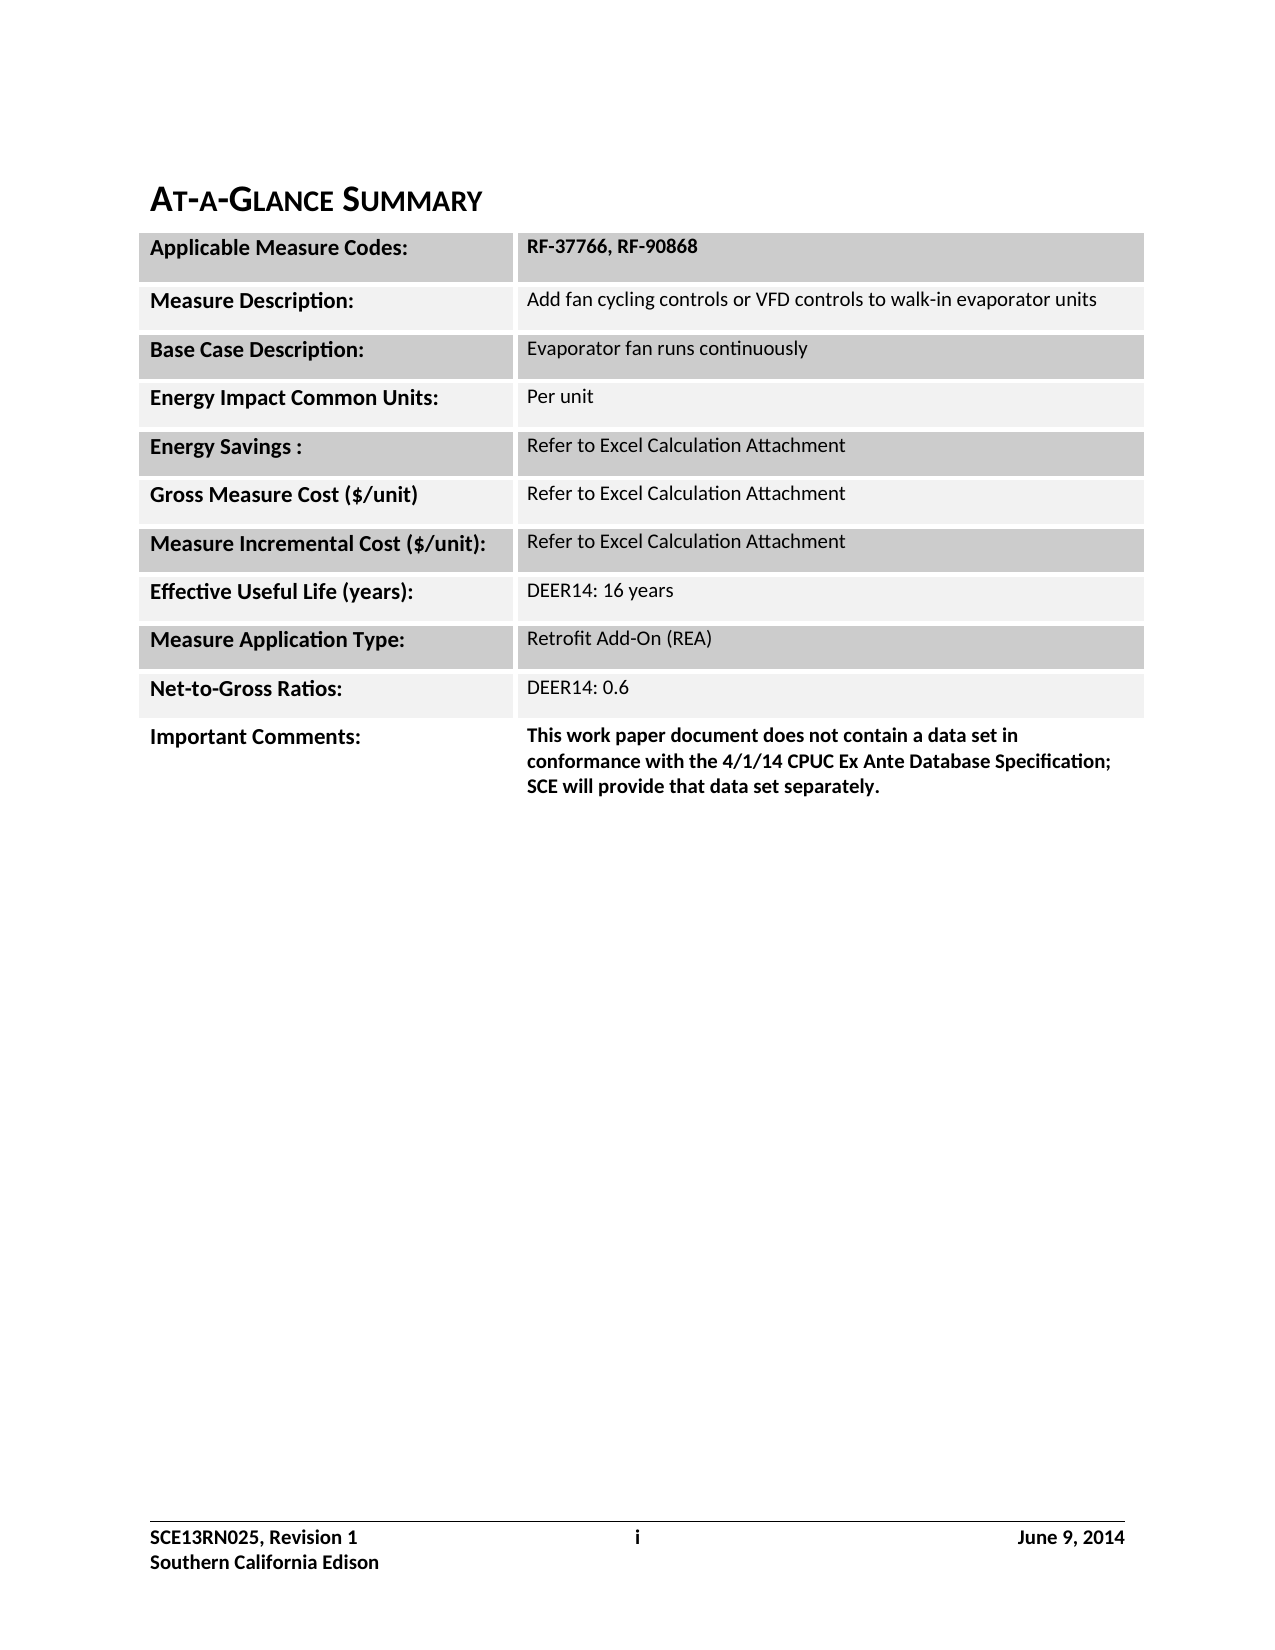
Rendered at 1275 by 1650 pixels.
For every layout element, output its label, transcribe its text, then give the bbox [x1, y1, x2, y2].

table_cell This work paper document does not contain a data set in conformance with the 4/1/14 CPUC Ex Ante Database Specification; SCE will provide that data set separately. [518, 722, 1144, 799]
table_cell Measure Application Type: [139, 626, 513, 669]
table_cell Important Comments: [139, 722, 513, 799]
table_cell DEER14: 16 years [518, 577, 1144, 621]
subtitle At-a-Glance Summary [150, 175, 1125, 221]
table_cell Gross Measure Cost ($/unit) [139, 480, 513, 524]
table_cell DEER14: 0.6 [518, 674, 1144, 718]
table_cell Per unit [518, 383, 1144, 427]
table_cell Refer to Excel Calculation Attachment [518, 529, 1144, 572]
table_header Applicable Measure Codes: [139, 233, 513, 282]
table_cell Base Case Description: [139, 335, 513, 379]
table_cell Energy Savings : [139, 432, 513, 476]
table_cell Refer to Excel Calculation Attachment [518, 480, 1144, 524]
table_cell Refer to Excel Calculation Attachment [518, 432, 1144, 476]
table_cell Energy Impact Common Units: [139, 383, 513, 427]
table_cell Measure Incremental Cost ($/unit): [139, 529, 513, 572]
table_cell Effective Useful Life (years): [139, 577, 513, 621]
table_cell Measure Description: [139, 287, 513, 330]
table_cell Retrofit Add-On (REA) [518, 626, 1144, 669]
table_cell Evaporator fan runs continuously [518, 335, 1144, 379]
table_cell Add fan cycling controls or VFD controls to walk-in evaporator units [518, 287, 1144, 330]
table_header RF-37766, RF-90868 [518, 233, 1144, 282]
table_cell Net-to-Gross Ratios: [139, 674, 513, 718]
